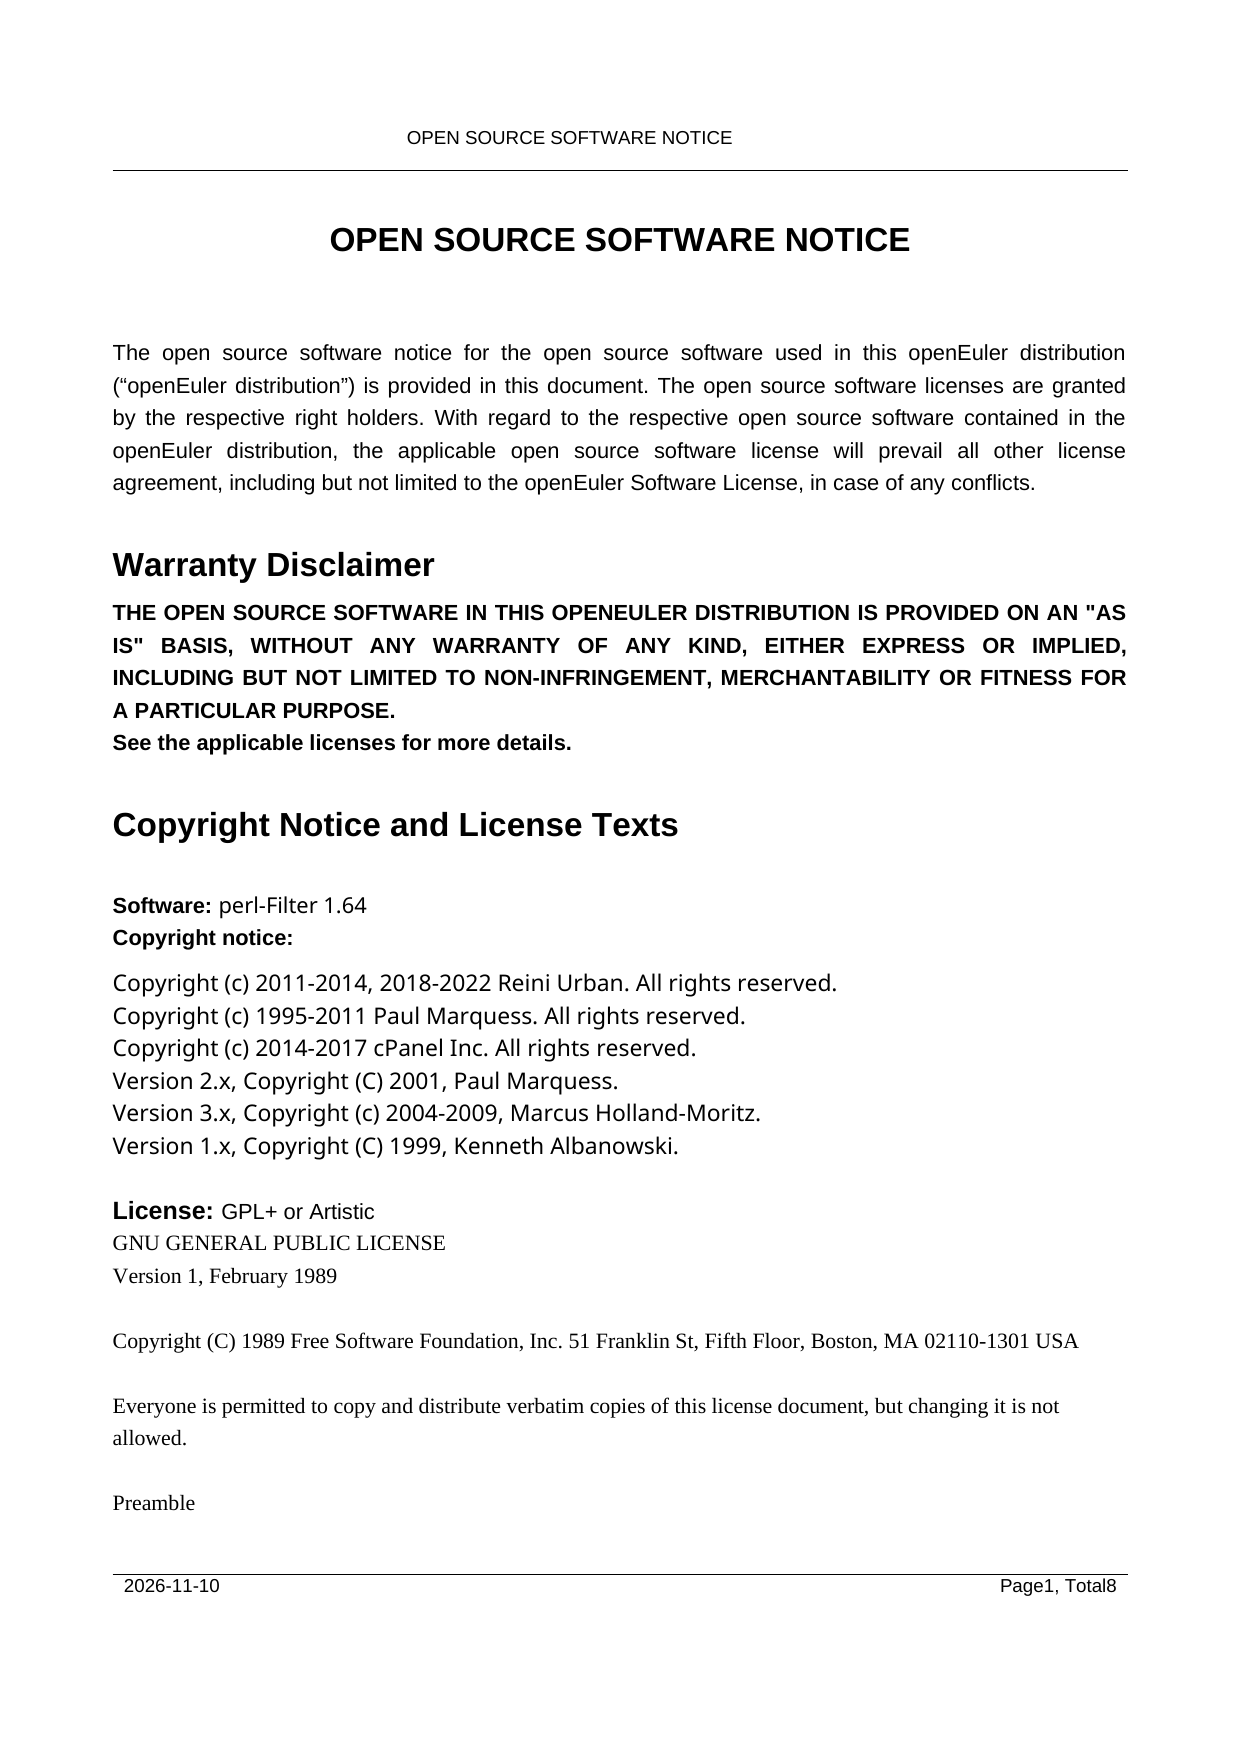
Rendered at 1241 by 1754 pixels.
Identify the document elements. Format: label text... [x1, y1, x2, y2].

text The open source software notice for the open source software used in this openEuler distribution (“openEuler distribution”) is provided in this document. The open source software licenses are granted by the respective right holders. With regard to the respective open source software contained in the openEuler distribution, the applicable open source software license will prevail all other license agreement, including but not limited to the openEuler Software License, in case of any conflicts. [112, 336, 1128, 499]
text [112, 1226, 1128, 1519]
text OPEN SOURCE SOFTWARE NOTICE [112, 206, 1128, 271]
text THE OPEN SOURCE SOFTWARE IN THIS OPENEULER DISTRIBUTION IS PROVIDED ON AN "AS IS" BASIS, WITHOUT ANY WARRANTY OF ANY KIND, EITHER EXPRESS OR IMPLIED, INCLUDING BUT NOT LIMITED TO NON-INFRINGEMENT, MERCHANTABILITY OR FITNESS FOR A PARTICULAR PURPOSE. See the applicable licenses for more details. [112, 596, 1128, 759]
text Warranty Disclaimer [112, 531, 1128, 596]
text Copyright Notice and License Texts [112, 791, 1128, 856]
title Software: perl-Filter 1.64 [112, 889, 1128, 921]
text Copyright (c) 2011-2014, 2018-2022 Reini Urban. All rights reserved. Copyright (c) 1995-2011 Paul Marquess. All rights reserved. Copyright (c) 2014-2017 cPanel Inc. All rights reserved. Version 2.x, Copyright (C) 2001, Paul Marquess. Version 3.x, Copyright (c) 2004-2009, Marcus Holland-Moritz. Version 1.x, Copyright (C) 1999, Kenneth Albanowski. [112, 966, 1128, 1194]
text License: GPL+ or Artistic [112, 1194, 1128, 1226]
text Copyright notice: [112, 921, 1128, 954]
